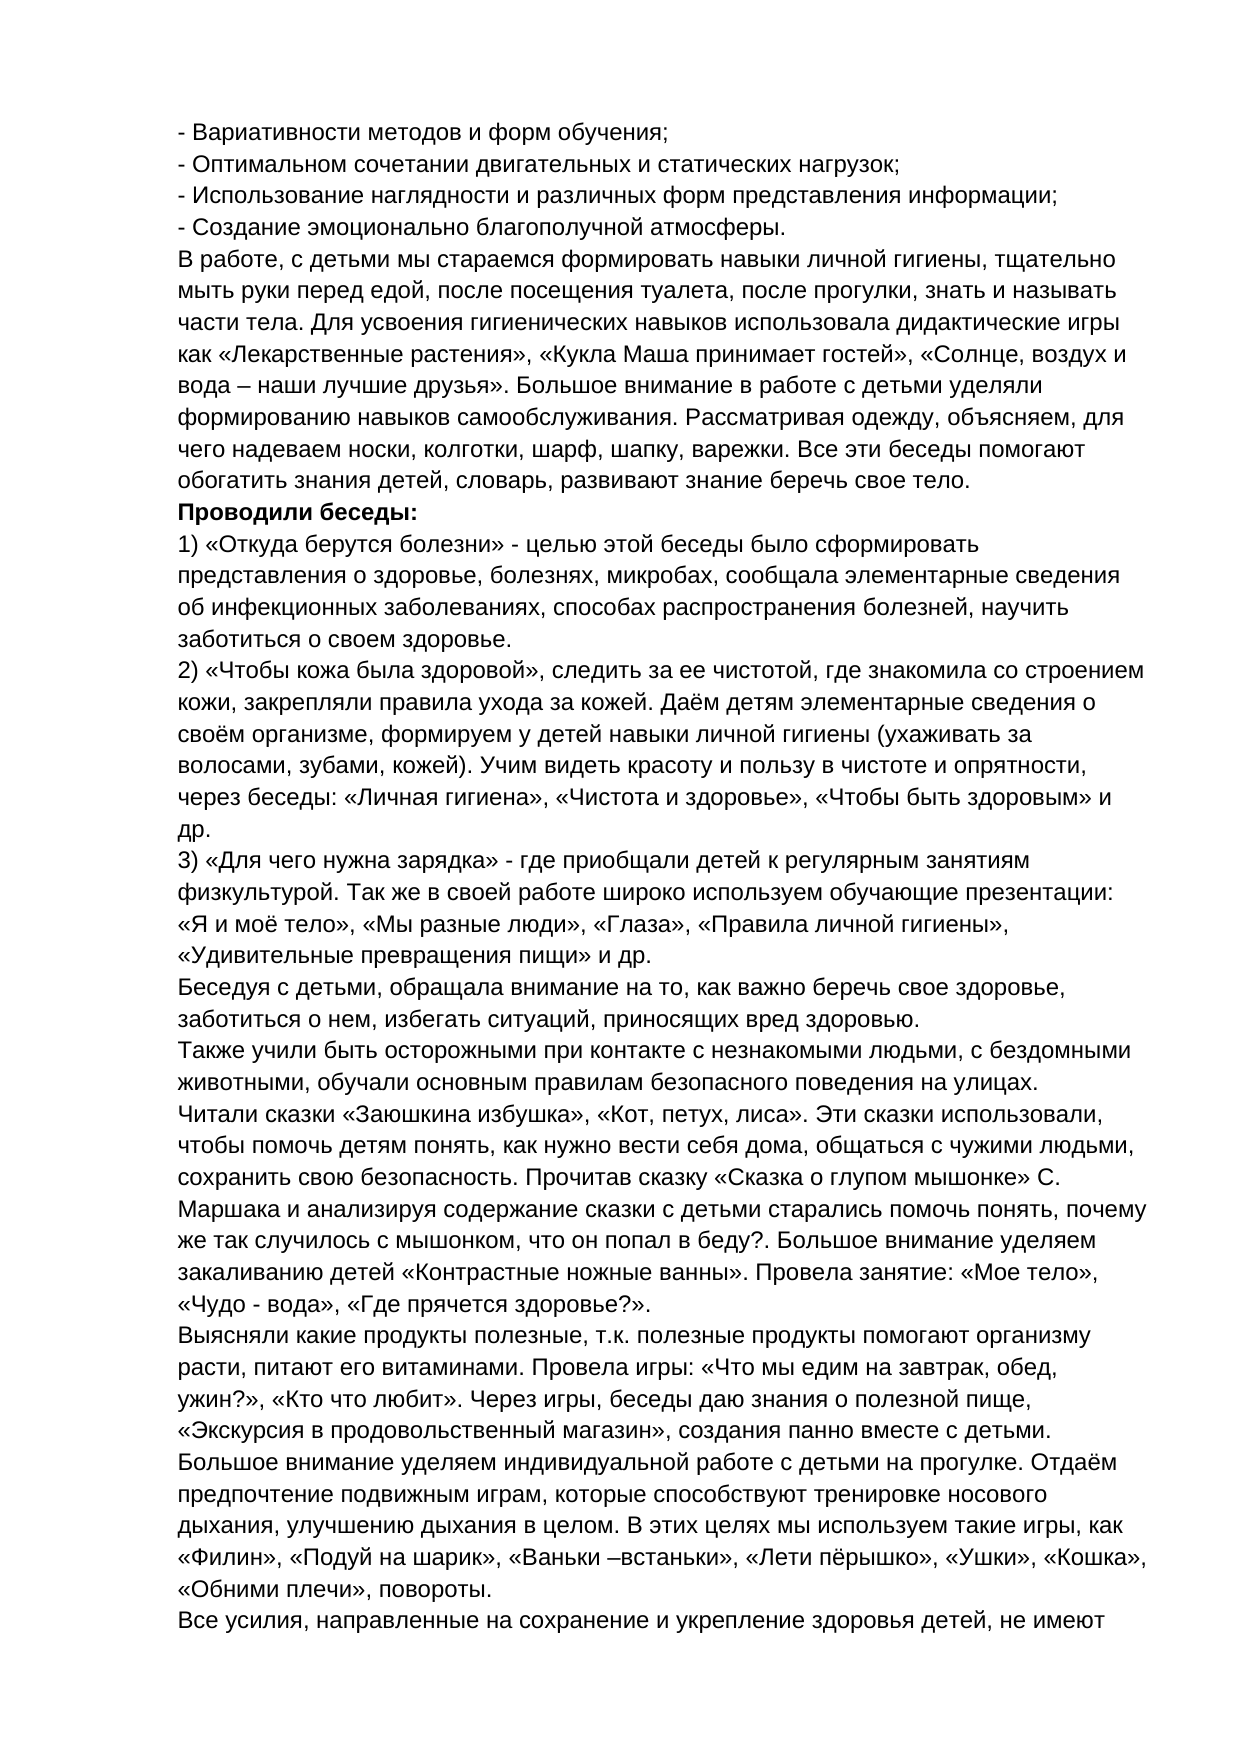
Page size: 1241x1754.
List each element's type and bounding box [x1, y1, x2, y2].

text [177, 118, 1152, 1634]
